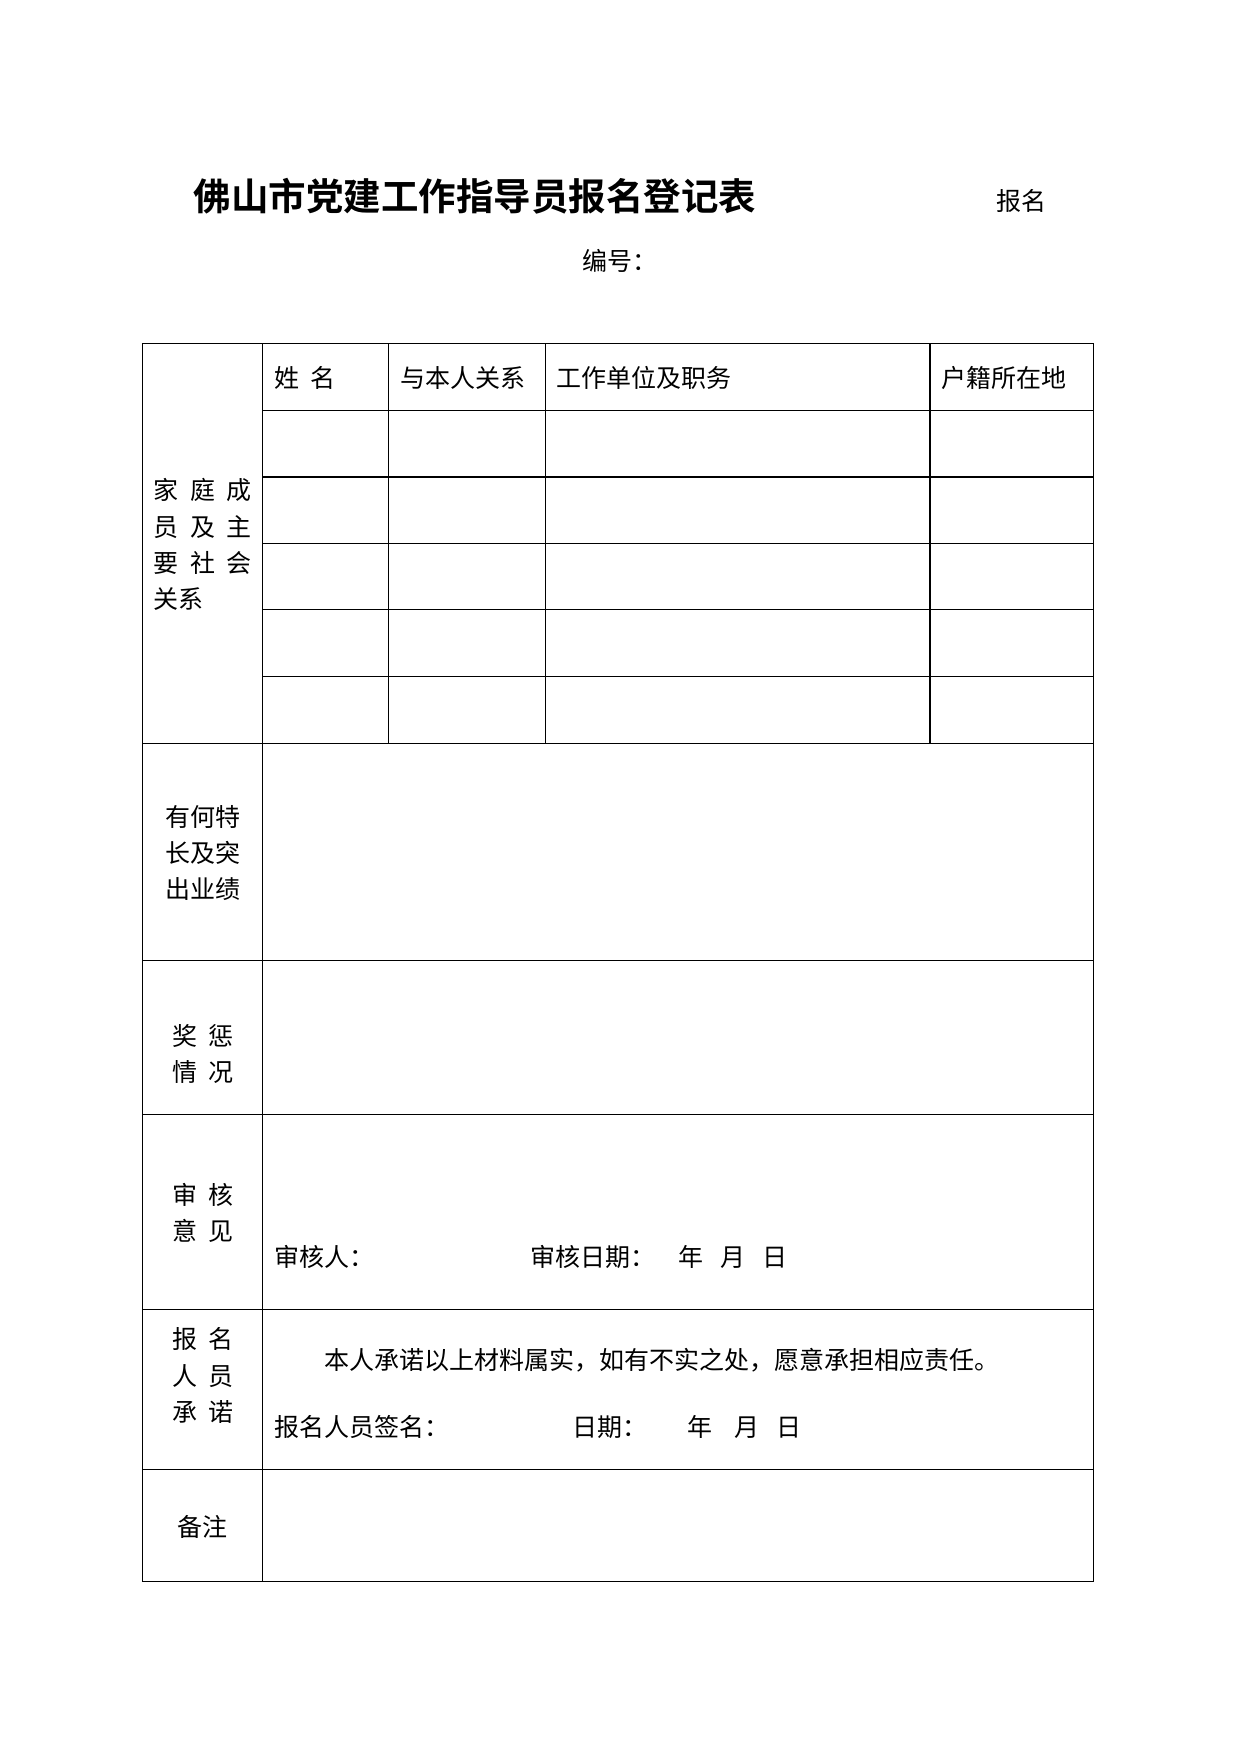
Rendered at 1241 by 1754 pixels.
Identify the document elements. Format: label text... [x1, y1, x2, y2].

table_cell [263, 411, 388, 476]
table_cell [546, 544, 929, 609]
table_cell [389, 411, 545, 476]
table_header 家庭成 员及主要社会 关系 [143, 344, 262, 742]
table_cell [546, 610, 929, 676]
table_cell 审 核 意 见 [143, 1115, 262, 1309]
table_cell [263, 1470, 1093, 1581]
table_cell [546, 478, 929, 543]
table_cell 审核人： 审核日期： 年 月 日 [263, 1115, 1093, 1309]
table_cell [389, 610, 545, 676]
table_cell [263, 610, 388, 676]
table_cell 本人承诺以上材料属实，如有不实之处，愿意承担相应责任。 报名人员签名： 日期： 年 月 日 [263, 1310, 1093, 1469]
table_header 工作单位及职务 [546, 344, 929, 410]
table_cell 报 名 人 员 承 诺 [143, 1310, 262, 1469]
table_cell [546, 411, 929, 476]
table_cell [263, 478, 388, 543]
table_cell 有何特 长及突出业绩 [143, 744, 262, 960]
table_cell [931, 411, 1093, 476]
table_cell [263, 744, 1093, 960]
table_cell [389, 478, 545, 543]
table_cell [931, 478, 1093, 543]
table_cell [389, 544, 545, 609]
table_cell [931, 677, 1093, 742]
table_cell [931, 610, 1093, 676]
table_cell [389, 677, 545, 742]
table_cell 备注 [143, 1470, 262, 1581]
table_cell [546, 677, 929, 742]
table_cell [263, 961, 1093, 1114]
table_cell [931, 544, 1093, 609]
table_header 与本人关系 [389, 344, 545, 410]
table_cell [263, 677, 388, 742]
table_header 户籍所在地 [931, 344, 1093, 410]
table_cell 奖 惩 情 况 [143, 961, 262, 1114]
table_header 姓 名 [263, 344, 388, 410]
text 佛山市党建工作指导员报名登记表 报名编号： [187, 162, 1053, 292]
table_cell [263, 544, 388, 609]
